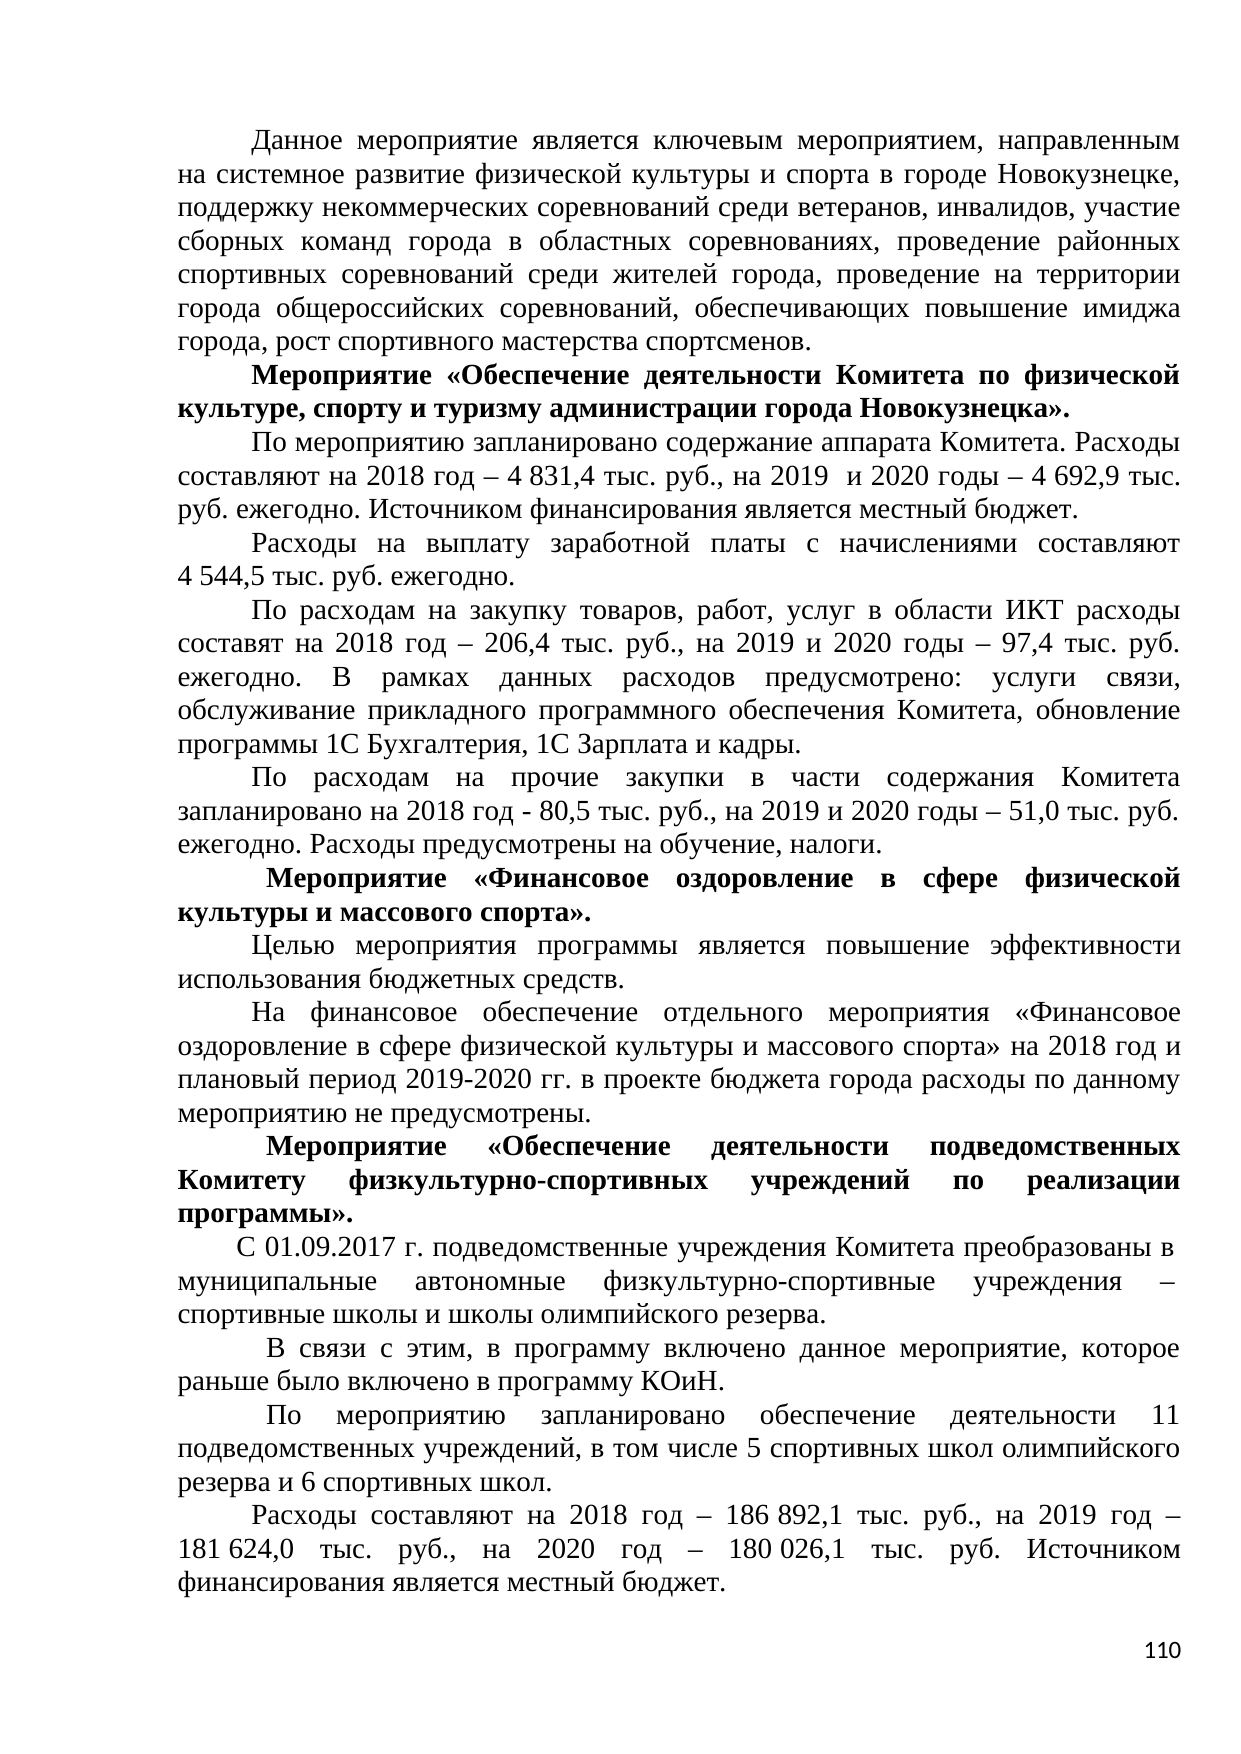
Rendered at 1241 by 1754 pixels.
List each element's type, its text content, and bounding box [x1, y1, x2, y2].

text По расходам на прочие закупки в части содержания Комитета запланировано на 2018 год - 80,5 тыс. руб., на 2019 и 2020 годы – 51,0 тыс. руб. ежегодно. Расходы предусмотрены на обучение, налоги. [177, 759, 1181, 860]
text По мероприятию запланировано обеспечение деятельности 11 подведомственных учреждений, в том числе 5 спортивных школ олимпийского резерва и 6 спортивных школ. [177, 1397, 1181, 1497]
text На финансовое обеспечение отдельного мероприятия «Финансовое оздоровление в сфере физической культуры и массового спорта» на 2018 год и плановый период 2019-2020 гг. в проекте бюджета города расходы по данному мероприятию не предусмотрены. [177, 994, 1181, 1128]
text По мероприятию запланировано содержание аппарата Комитета. Расходы составляют на 2018 год – 4 831,4 тыс. руб., на 2019 и 2020 годы – 4 692,9 тыс. руб. ежегодно. Источником финансирования является местный бюджет. [177, 424, 1181, 525]
text Расходы на выплату заработной платы с начислениями составляют 4 544,5 тыс. руб. ежегодно. [177, 525, 1181, 592]
text Целью мероприятия программы является повышение эффективности использования бюджетных средств. [177, 927, 1181, 994]
text По расходам на закупку товаров, работ, услуг в области ИКТ расходы составят на 2018 год – 206,4 тыс. руб., на 2019 и 2020 годы – 97,4 тыс. руб. ежегодно. В рамках данных расходов предусмотрено: услуги связи, обслуживание прикладного программного обеспечения Комитета, обновление программы 1С Бухгалтерия, 1С Зарплата и кадры. [177, 592, 1181, 759]
text С 01.09.2017 г. подведомственные учреждения Комитета преобразованы в муниципальные автономные физкультурно-спортивные учреждения – спортивные школы и школы олимпийского резерва. [177, 1229, 1175, 1330]
text Данное мероприятие является ключевым мероприятием, направленным на системное развитие физической культуры и спорта в городе Новокузнецке, поддержку некоммерческих соревнований среди ветеранов, инвалидов, участие сборных команд города в областных соревнованиях, проведение районных спортивных соревнований среди жителей города, проведение на территории города общероссийских соревнований, обеспечивающих повышение имиджа города, рост спортивного мастерства спортсменов. [177, 122, 1181, 357]
text Расходы составляют на 2018 год – 186 892,1 тыс. руб., на 2019 год – 181 624,0 тыс. руб., на 2020 год – 180 026,1 тыс. руб. Источником финансирования является местный бюджет. [177, 1497, 1181, 1598]
text Мероприятие «Обеспечение деятельности Комитета по физической культуре, спорту и туризму администрации города Новокузнецка». [177, 357, 1181, 424]
text Мероприятие «Обеспечение деятельности подведомственных Комитету физкультурно-спортивных учреждений по реализации программы». [177, 1128, 1181, 1229]
text Мероприятие «Финансовое оздоровление в сфере физической культуры и массового спорта». [177, 860, 1181, 927]
text В связи с этим, в программу включено данное мероприятие, которое раньше было включено в программу КОиН. [177, 1330, 1181, 1397]
